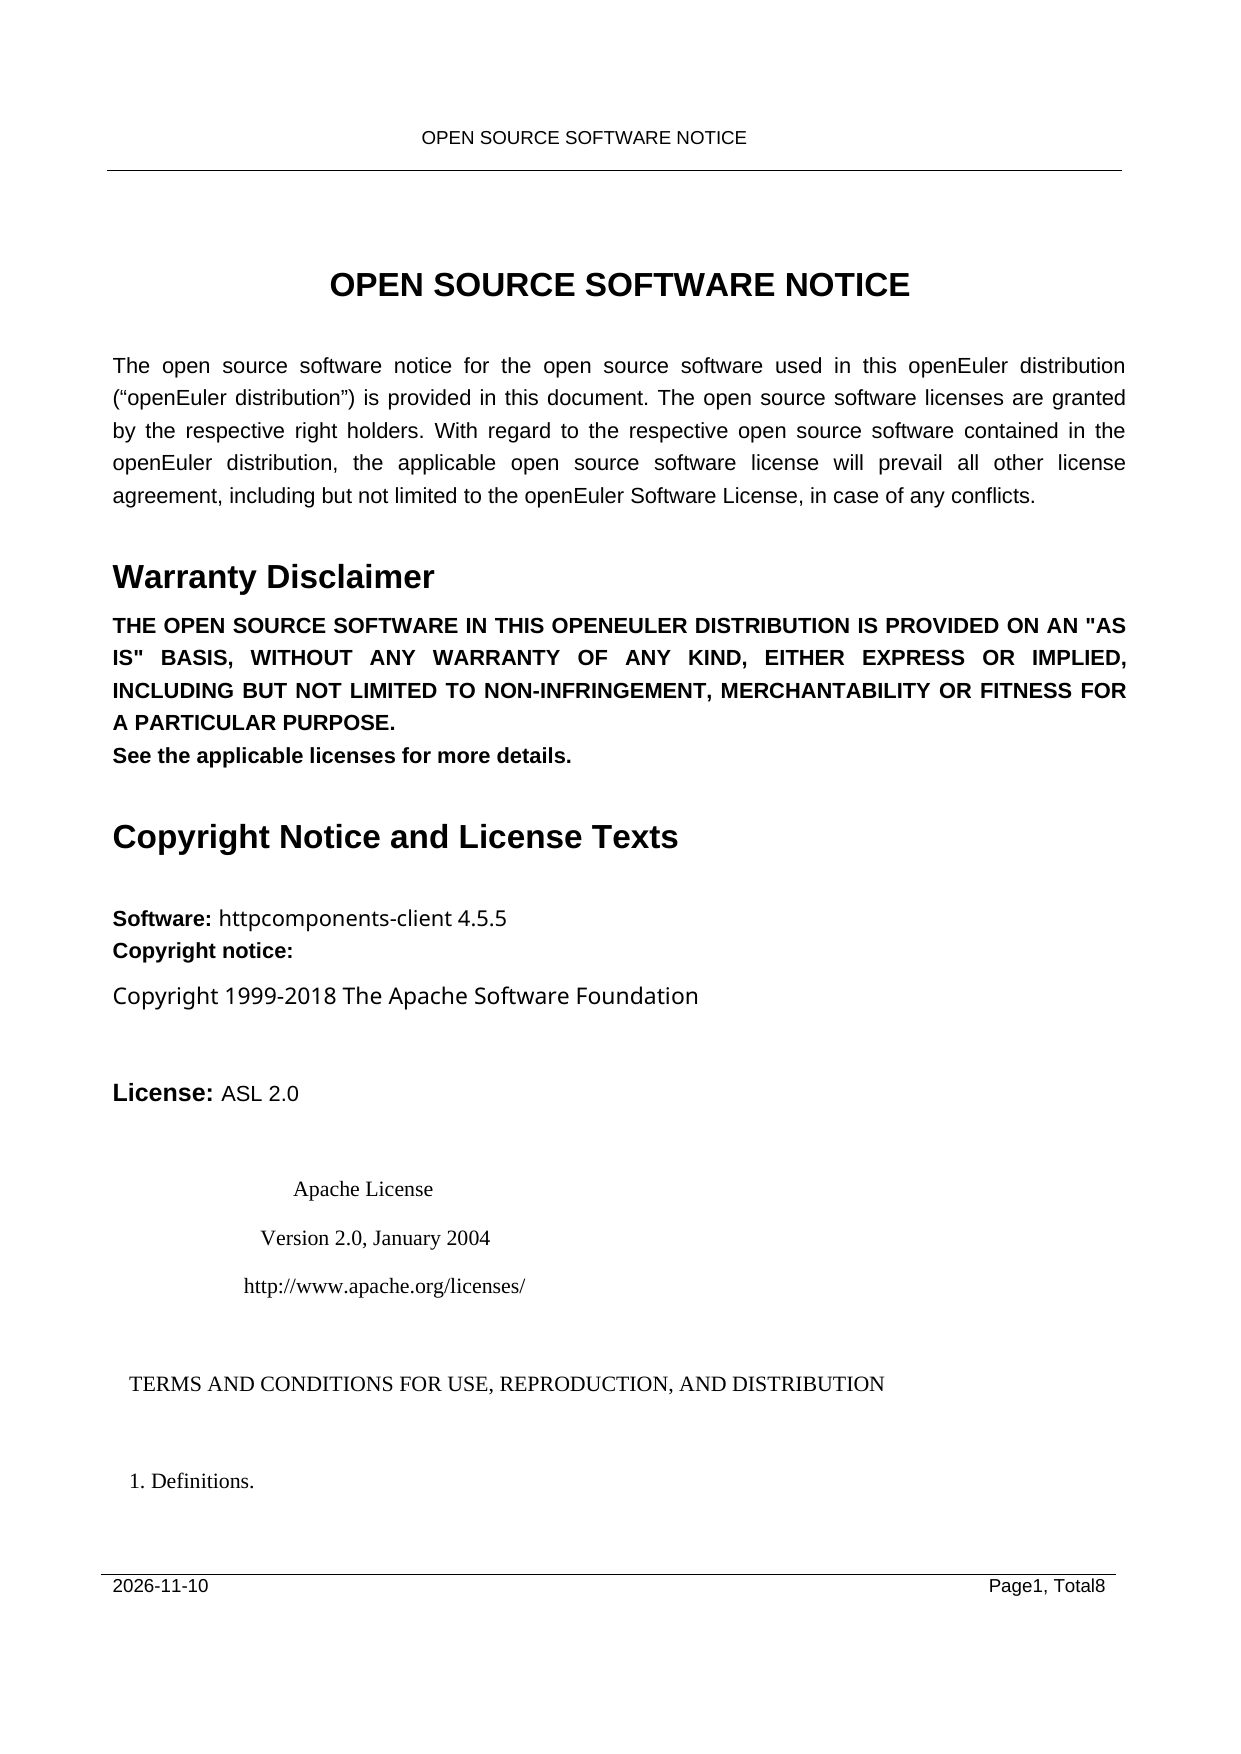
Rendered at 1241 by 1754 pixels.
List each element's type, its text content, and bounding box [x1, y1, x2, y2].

text Copyright notice: [112, 934, 1128, 966]
text Warranty Disclaimer [112, 544, 1128, 609]
text Copyright 1999-2018 The Apache Software Foundation [112, 979, 1128, 1060]
text Software: httpcomponents-client 4.5.5 [112, 901, 1128, 934]
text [112, 1123, 1128, 1497]
text License: ASL 2.0 [112, 1077, 1128, 1109]
text OPEN SOURCE SOFTWARE NOTICE [112, 251, 1128, 316]
text Copyright Notice and License Texts [112, 804, 1128, 869]
text The open source software notice for the open source software used in this openEuler distribution (“openEuler distribution”) is provided in this document. The open source software licenses are granted by the respective right holders. With regard to the respective open source software contained in the openEuler distribution, the applicable open source software license will prevail all other license agreement, including but not limited to the openEuler Software License, in case of any conflicts. [112, 349, 1128, 511]
text THE OPEN SOURCE SOFTWARE IN THIS OPENEULER DISTRIBUTION IS PROVIDED ON AN "AS IS" BASIS, WITHOUT ANY WARRANTY OF ANY KIND, EITHER EXPRESS OR IMPLIED, INCLUDING BUT NOT LIMITED TO NON-INFRINGEMENT, MERCHANTABILITY OR FITNESS FOR A PARTICULAR PURPOSE. See the applicable licenses for more details. [112, 609, 1128, 771]
